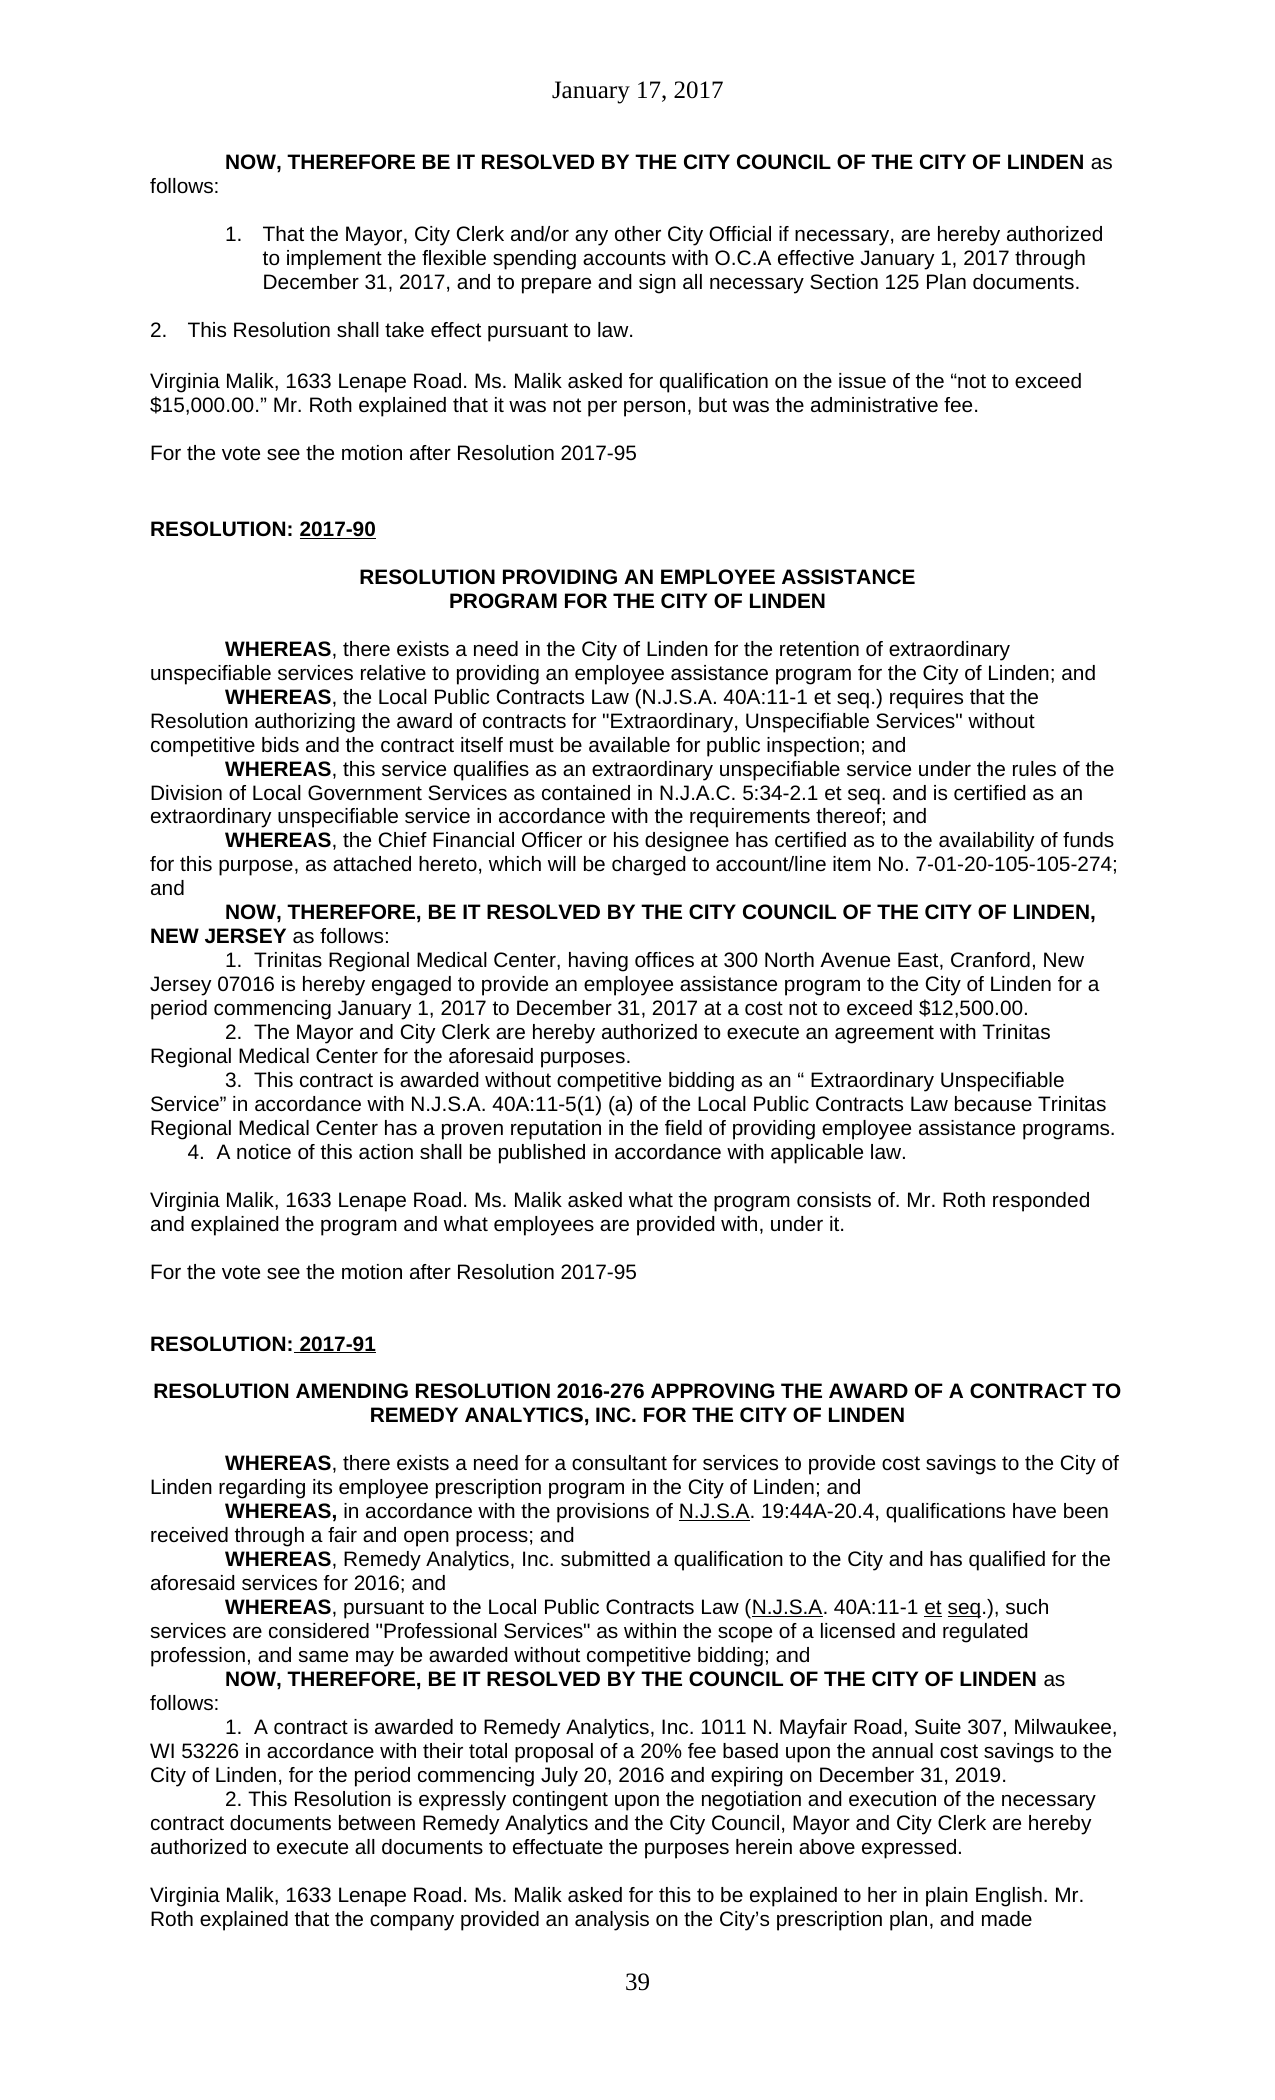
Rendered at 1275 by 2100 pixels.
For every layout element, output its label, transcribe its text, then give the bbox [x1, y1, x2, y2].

text NOW, THEREFORE BE IT RESOLVED BY THE CITY COUNCIL OF THE CITY OF LINDEN as follows: [150, 150, 1125, 198]
text 1. A contract is awarded to Remedy Analytics, Inc. 1011 N. Mayfair Road, Suite 307, Milwaukee, WI 53226 in accordance with their total proposal of a 20% fee based upon the annual cost savings to the City of Linden, for the period commencing July 20, 2016 and expiring on December 31, 2019. [150, 1715, 1125, 1787]
text WHEREAS, pursuant to the Local Public Contracts Law (N.J.S.A. 40A:11-1 et seq.), such services are considered "Professional Services" as within the scope of a licensed and regulated profession, and same may be awarded without competitive bidding; and [150, 1595, 1125, 1667]
text NOW, THEREFORE, BE IT RESOLVED BY THE CITY COUNCIL OF THE CITY OF LINDEN, NEW JERSEY as follows: [150, 900, 1125, 948]
text 3. This contract is awarded without competitive bidding as an “ Extraordinary Unspecifiable Service” in accordance with N.J.S.A. 40A:11-5(1) (a) of the Local Public Contracts Law because Trinitas Regional Medical Center has a proven reputation in the field of providing employee assistance programs. [150, 1068, 1125, 1140]
text NOW, THEREFORE, BE IT RESOLVED BY THE COUNCIL OF THE CITY OF LINDEN as follows: [150, 1667, 1125, 1715]
text WHEREAS, there exists a need for a consultant for services to provide cost savings to the City of Linden regarding its employee prescription program in the City of Linden; and [150, 1451, 1125, 1499]
text RESOLUTION: 2017-90 [150, 517, 1125, 541]
text 2. The Mayor and City Clerk are hereby authorized to execute an agreement with Trinitas Regional Medical Center for the aforesaid purposes. [150, 1020, 1125, 1068]
text WHEREAS, there exists a need in the City of Linden for the retention of extraordinary unspecifiable services relative to providing an employee assistance program for the City of Linden; and [150, 637, 1125, 684]
text 1. Trinitas Regional Medical Center, having offices at 300 North Avenue East, Cranford, New Jersey 07016 is hereby engaged to provide an employee assistance program to the City of Linden for a period commencing January 1, 2017 to December 31, 2017 at a cost not to exceed $12,500.00. [150, 948, 1125, 1020]
text WHEREAS, this service qualifies as an extraordinary unspecifiable service under the rules of the Division of Local Government Services as contained in N.J.A.C. 5:34-2.1 et seq. and is certified as an extraordinary unspecifiable service in accordance with the requirements thereof; and [150, 756, 1125, 828]
text WHEREAS, the Chief Financial Officer or his designee has certified as to the availability of funds for this purpose, as attached hereto, which will be charged to account/line item No. 7-01-20-105-105-274; and [150, 828, 1125, 900]
text 2. This Resolution is expressly contingent upon the negotiation and execution of the necessary contract documents between Remedy Analytics and the City Council, Mayor and City Clerk are hereby authorized to execute all documents to effectuate the purposes herein above expressed. [150, 1787, 1125, 1858]
text PROGRAM FOR THE CITY OF LINDEN [150, 589, 1125, 613]
text For the vote see the motion after Resolution 2017-95 [150, 1259, 1125, 1283]
text RESOLUTION: 2017-91 [150, 1331, 1125, 1355]
text RESOLUTION PROVIDING AN EMPLOYEE ASSISTANCE [150, 565, 1125, 589]
list This Resolution shall take effect pursuant to law. [150, 318, 1125, 342]
text WHEREAS, the Local Public Contracts Law (N.J.S.A. 40A:11-1 et seq.) requires that the Resolution authorizing the award of contracts for "Extraordinary, Unspecifiable Services" without competitive bids and the contract itself must be available for public inspection; and [150, 684, 1125, 756]
list 4. A notice of this action shall be published in accordance with applicable law. [150, 1140, 1125, 1164]
text REMEDY ANALYTICS, INC. FOR THE CITY OF LINDEN [150, 1403, 1125, 1427]
text RESOLUTION AMENDING RESOLUTION 2016-276 APPROVING THE AWARD OF A CONTRACT TO [150, 1379, 1125, 1403]
list That the Mayor, City Clerk and/or any other City Official if necessary, are hereby authorized to implement the flexible spending accounts with O.C.A effective January 1, 2017 through December 31, 2017, and to prepare and sign all necessary Section 125 Plan documents. [225, 222, 1125, 294]
text WHEREAS, in accordance with the provisions of N.J.S.A. 19:44A-20.4, qualifications have been received through a fair and open process; and [150, 1499, 1125, 1547]
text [150, 1882, 1125, 1930]
text For the vote see the motion after Resolution 2017-95 [150, 441, 1125, 465]
text WHEREAS, Remedy Analytics, Inc. submitted a qualification to the City and has qualified for the aforesaid services for 2016; and [150, 1547, 1125, 1595]
text Virginia Malik, 1633 Lenape Road. Ms. Malik asked for qualification on the issue of the “not to exceed $15,000.00.” Mr. Roth explained that it was not per person, but was the administrative fee. [150, 369, 1125, 417]
text Virginia Malik, 1633 Lenape Road. Ms. Malik asked what the program consists of. Mr. Roth responded and explained the program and what employees are provided with, under it. [150, 1188, 1125, 1236]
